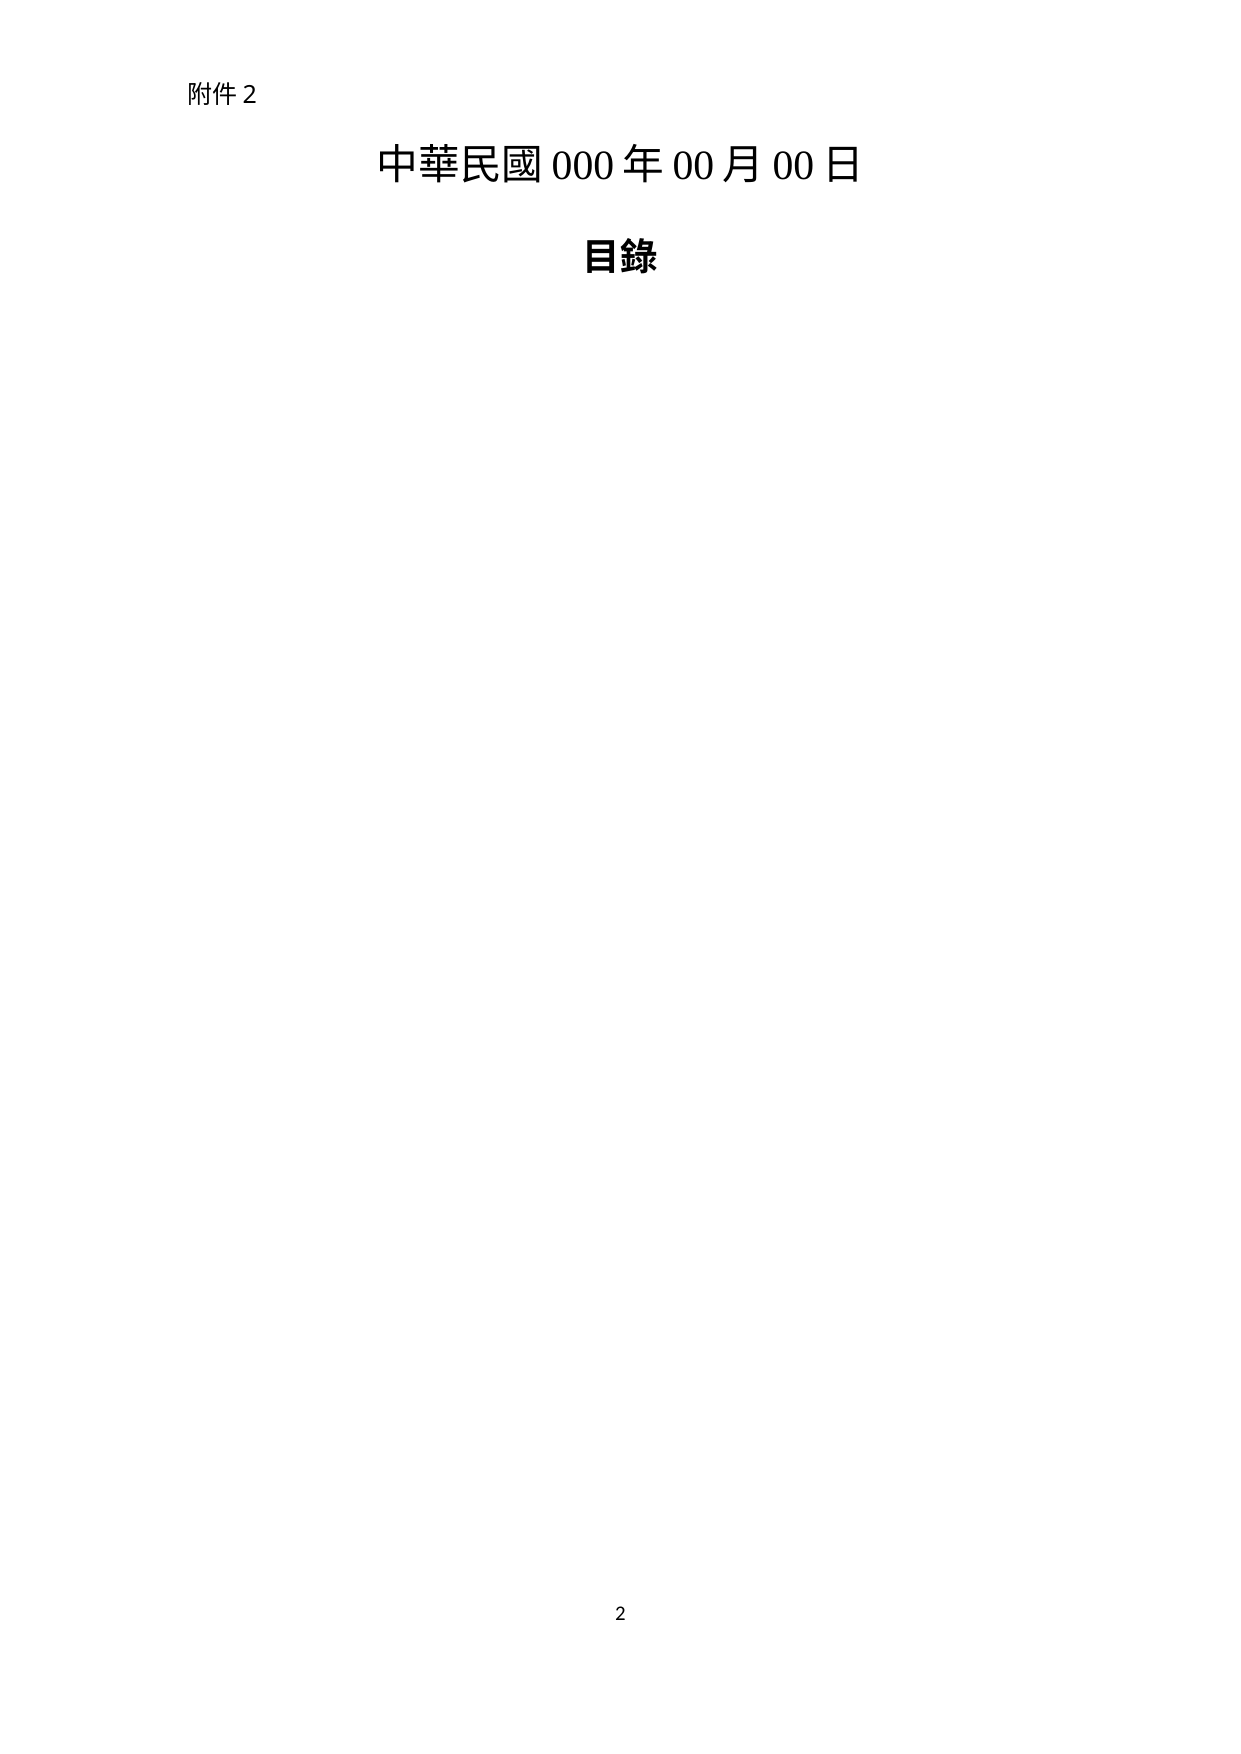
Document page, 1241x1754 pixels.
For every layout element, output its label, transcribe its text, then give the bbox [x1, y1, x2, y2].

text 目錄 [187, 207, 1053, 300]
text 中華民國000年00月00日 [187, 115, 1053, 207]
